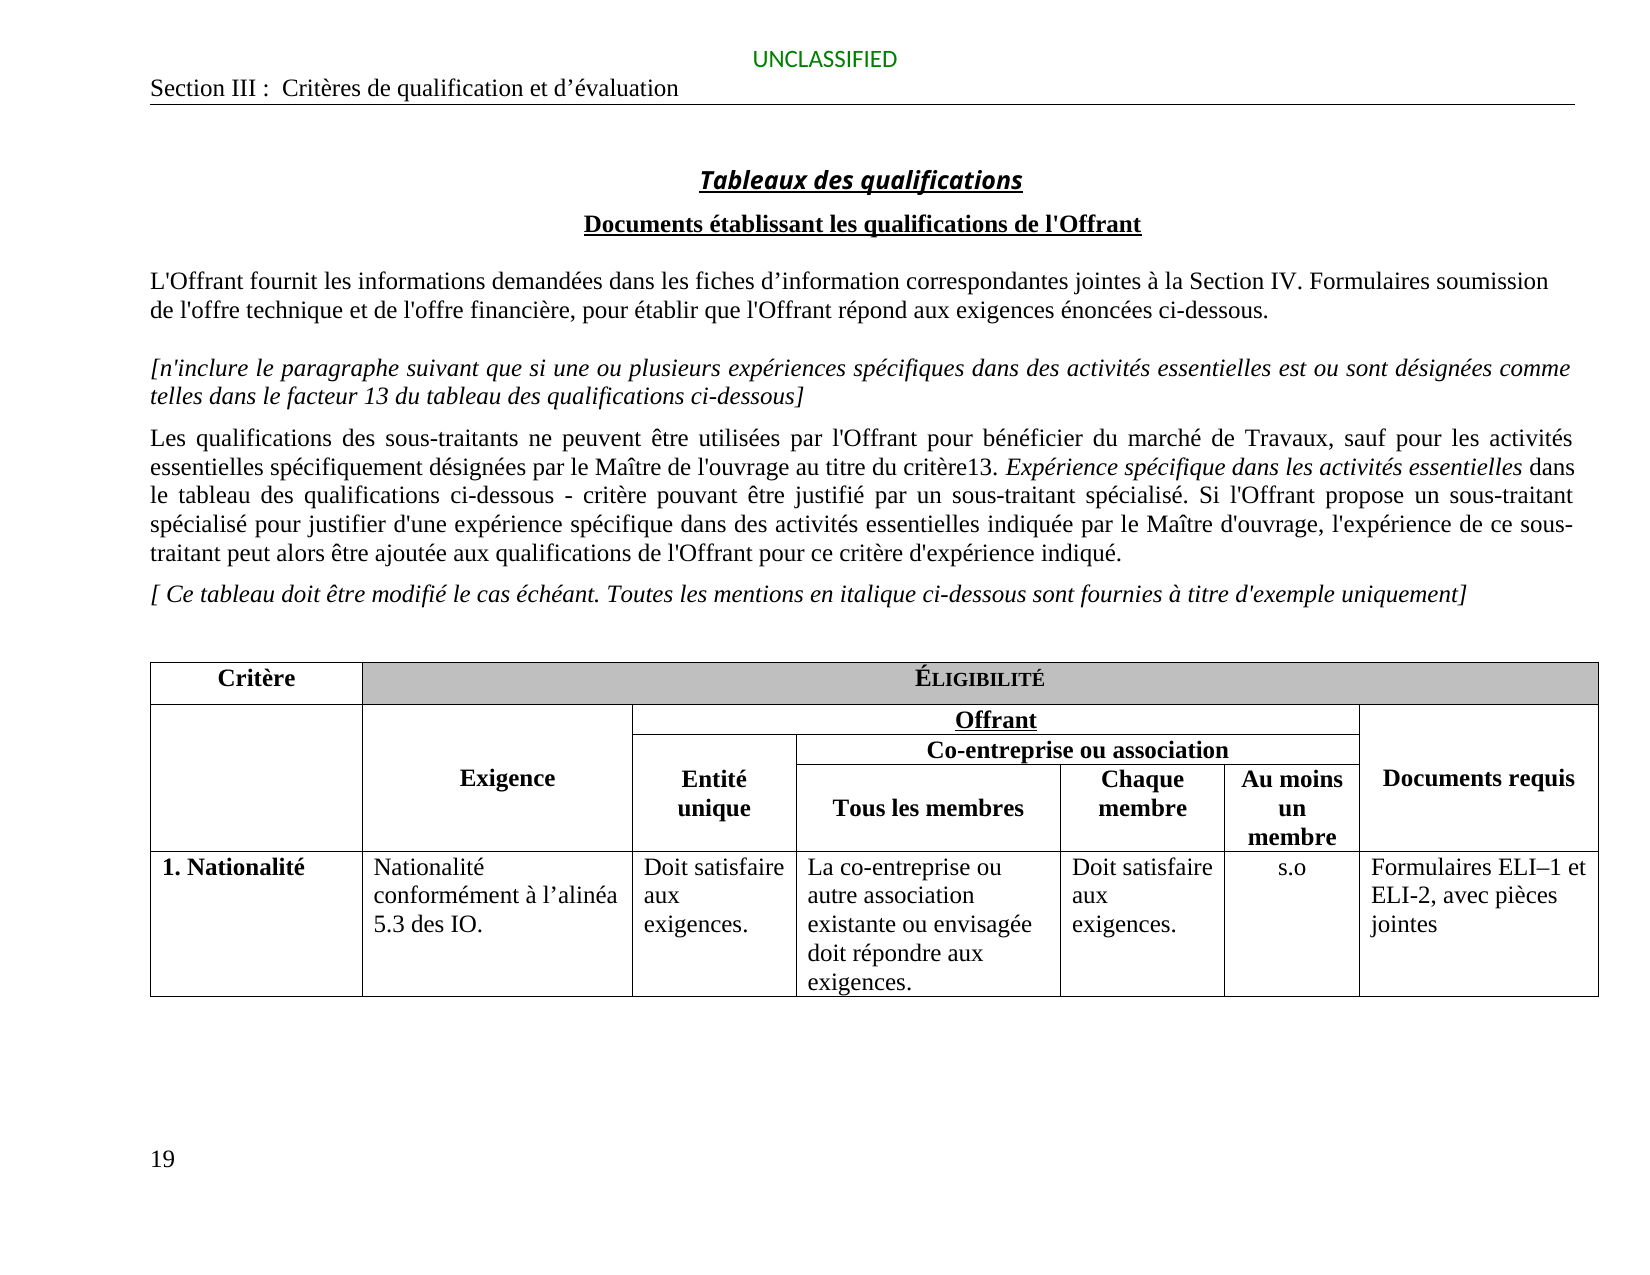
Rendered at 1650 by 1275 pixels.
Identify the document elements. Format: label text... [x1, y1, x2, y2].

text [ Ce tableau doit être modifié le cas échéant. Toutes les mentions en italique ci-dessous sont fournies à titre d'exemple uniquement] [150, 579, 1575, 608]
table_cell Formulaires ELI–1 et ELI-2, avec pièces jointes [1360, 852, 1598, 996]
table_cell Au moins un membre [1225, 765, 1359, 851]
table_cell Tous les membres [797, 765, 1060, 851]
table_cell Co-entreprise ou association [797, 735, 1359, 763]
table_cell Nationalité conformément à l’alinéa 5.3 des IO. [363, 852, 632, 996]
text Documents établissant les qualifications de l'Offrant [150, 209, 1575, 238]
table_cell Chaque membre [1061, 765, 1224, 851]
table_cell Doit satisfaire aux exigences. [1061, 852, 1224, 996]
text Les qualifications des sous-traitants ne peuvent être utilisées par l'Offrant pour bénéficier du marché de Travaux, sauf pour les activités essentielles spécifiquement désignées par le Maître de l'ouvrage au titre du critère13. Expérience spécifique dans les activités essentielles dans le tableau des qualifications ci-dessous - critère pouvant être justifié par un sous-traitant spécialisé. Si l'Offrant propose un sous-traitant spécialisé pour justifier d'une expérience spécifique dans des activités essentielles indiquée par le Maître d'ouvrage, l'expérience de ce sous-traitant peut alors être ajoutée aux qualifications de l'Offrant pour ce critère d'expérience indiqué. [150, 423, 1575, 567]
table_cell Exigence [363, 705, 632, 851]
table_cell [151, 705, 362, 851]
table_cell Offrant [633, 705, 1359, 734]
subtitle Tableaux des qualifications [150, 162, 1575, 197]
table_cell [797, 852, 1060, 996]
table_cell 1. Nationalité [151, 852, 362, 996]
table_header Éligibilité [363, 663, 1598, 704]
table_header Critère [151, 663, 362, 704]
text L'Offrant fournit les informations demandées dans les fiches d’information correspondantes jointes à la Section IV. Formulaires soumission de l'offre technique et de l'offre financière, pour établir que l'Offrant répond aux exigences énoncées ci-dessous. [150, 267, 1575, 324]
table_cell Doit satisfaire aux exigences. [633, 852, 796, 996]
text [n'inclure le paragraphe suivant que si une ou plusieurs expériences spécifiques dans des activités essentielles est ou sont désignées comme telles dans le facteur 13 du tableau des qualifications ci-dessous] [150, 353, 1575, 410]
table_cell Entité unique [633, 735, 796, 851]
table_cell Documents requis [1360, 705, 1598, 851]
table_cell s.o [1225, 852, 1359, 996]
